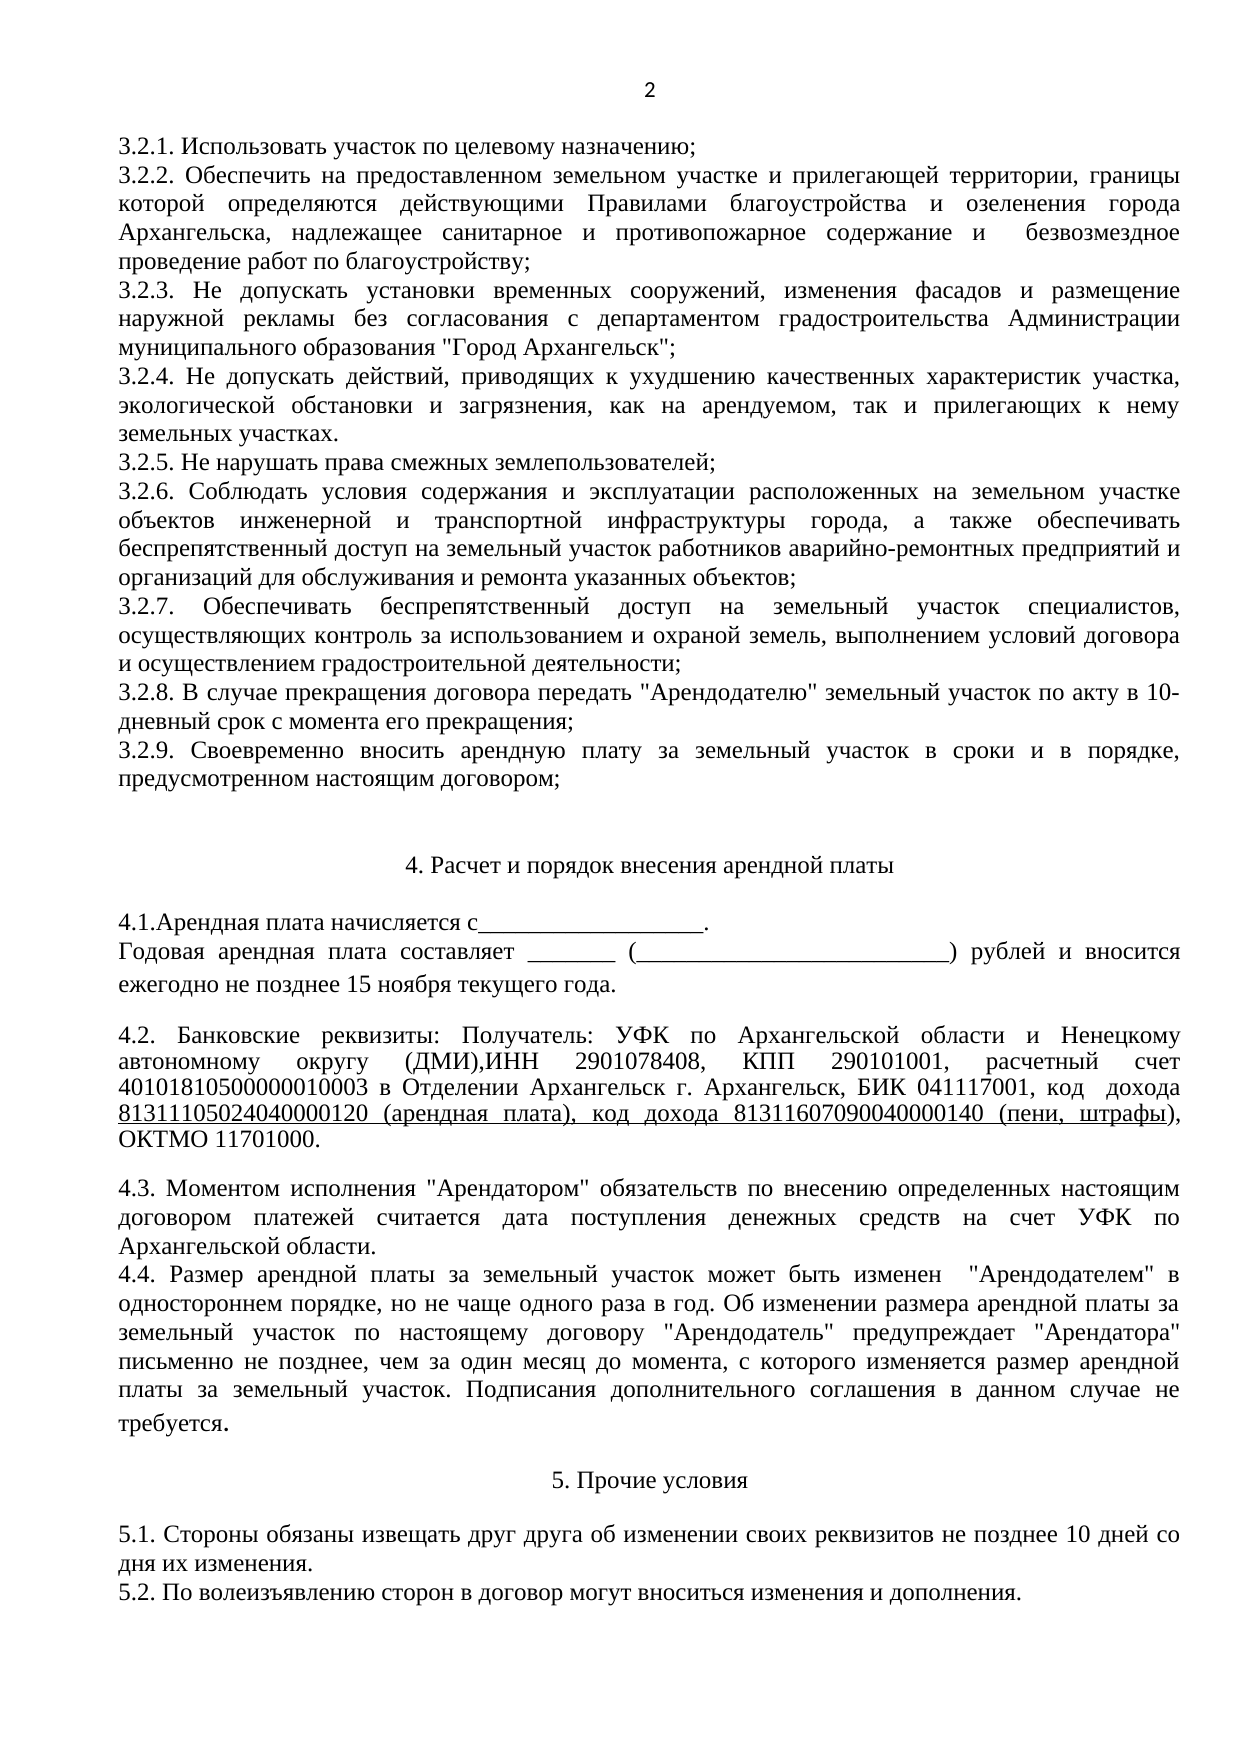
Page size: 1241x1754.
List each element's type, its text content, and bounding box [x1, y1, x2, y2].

text 3.2.1. Использовать участок по целевому назначению; [118, 131, 1181, 160]
text 4.3. Моментом исполнения "Арендатором" обязательств по внесению определенных настоящим договором платежей считается дата поступления денежных средств на счет УФК по Архангельской области. [118, 1173, 1181, 1259]
text 3.2.6. Соблюдать условия содержания и эксплуатации расположенных на земельном участке объектов инженерной и транспортной инфраструктуры города, а также обеспечивать беспрепятственный доступ на земельный участок работников аварийно-ремонтных предприятий и организаций для обслуживания и ремонта указанных объектов; [118, 476, 1181, 591]
text 4. Расчет и порядок внесения арендной платы [118, 850, 1181, 878]
text 4.2. Банковские реквизиты: Получатель: УФК по Архангельской области и Ненецкому автономному округу (ДМИ),ИНН 2901078408, КПП 290101001, расчетный счет 40101810500000010003 в Отделении Архангельск г. Архангельск, БИК 041117001, код дохода 81311105024040000120 (арендная плата), код дохода 81311607090040000140 (пени, штрафы), ОКТМО 11701000. [118, 1023, 1181, 1152]
text 3.2.3. Не допускать установки временных сооружений, изменения фасадов и размещение наружной рекламы без согласования с департаментом градостроительства Администрации муниципального образования "Город Архангельск"; [118, 275, 1181, 361]
text 3.2.9. Своевременно вносить арендную плату за земельный участок в сроки и в порядке, предусмотренном настоящим договором; [118, 735, 1181, 792]
text 5.2. По волеизъявлению сторон в договор могут вноситься изменения и дополнения. [118, 1577, 1181, 1606]
text Годовая арендная плата составляет _______ (_________________________) рублей и вносится ежегодно не позднее 15 ноября текущего года. [118, 936, 1181, 998]
text 5.1. Стороны обязаны извещать друг друга об изменении своих реквизитов не позднее 10 дней со дня их изменения. [118, 1519, 1181, 1577]
text 4.1.Арендная плата начисляется с__________________. [118, 907, 1181, 936]
text 3.2.2. Обеспечить на предоставленном земельном участке и прилегающей территории, границы которой определяются действующими Правилами благоустройства и озеленения города Архангельска, надлежащее санитарное и противопожарное содержание и безвозмездное проведение работ по благоустройству; [118, 160, 1181, 275]
text 4.4. Размер арендной платы за земельный участок может быть изменен "Арендодателем" в одностороннем порядке, но не чаще одного раза в год. Об изменении размера арендной платы за земельный участок по настоящему договору "Арендодатель" предупреждает "Арендатора" письменно не позднее, чем за один месяц до момента, с которого изменяется размер арендной платы за земельный участок. Подписания дополнительного соглашения в данном случае не требуется. [118, 1259, 1181, 1439]
text 5. Прочие условия [118, 1468, 1181, 1493]
text 3.2.8. В случае прекращения договора передать "Арендодателю" земельный участок по акту в 10-дневный срок с момента его прекращения; [118, 677, 1181, 735]
text 3.2.4. Не допускать действий, приводящих к ухудшению качественных характеристик участка, экологической обстановки и загрязнения, как на арендуемом, так и прилегающих к нему земельных участках. [118, 361, 1181, 447]
text 3.2.5. Не нарушать права смежных землепользователей; [118, 447, 1181, 476]
text 3.2.7. Обеспечивать беспрепятственный доступ на земельный участок специалистов, осуществляющих контроль за использованием и охраной земель, выполнением условий договора и осуществлением градостроительной деятельности; [118, 591, 1181, 677]
